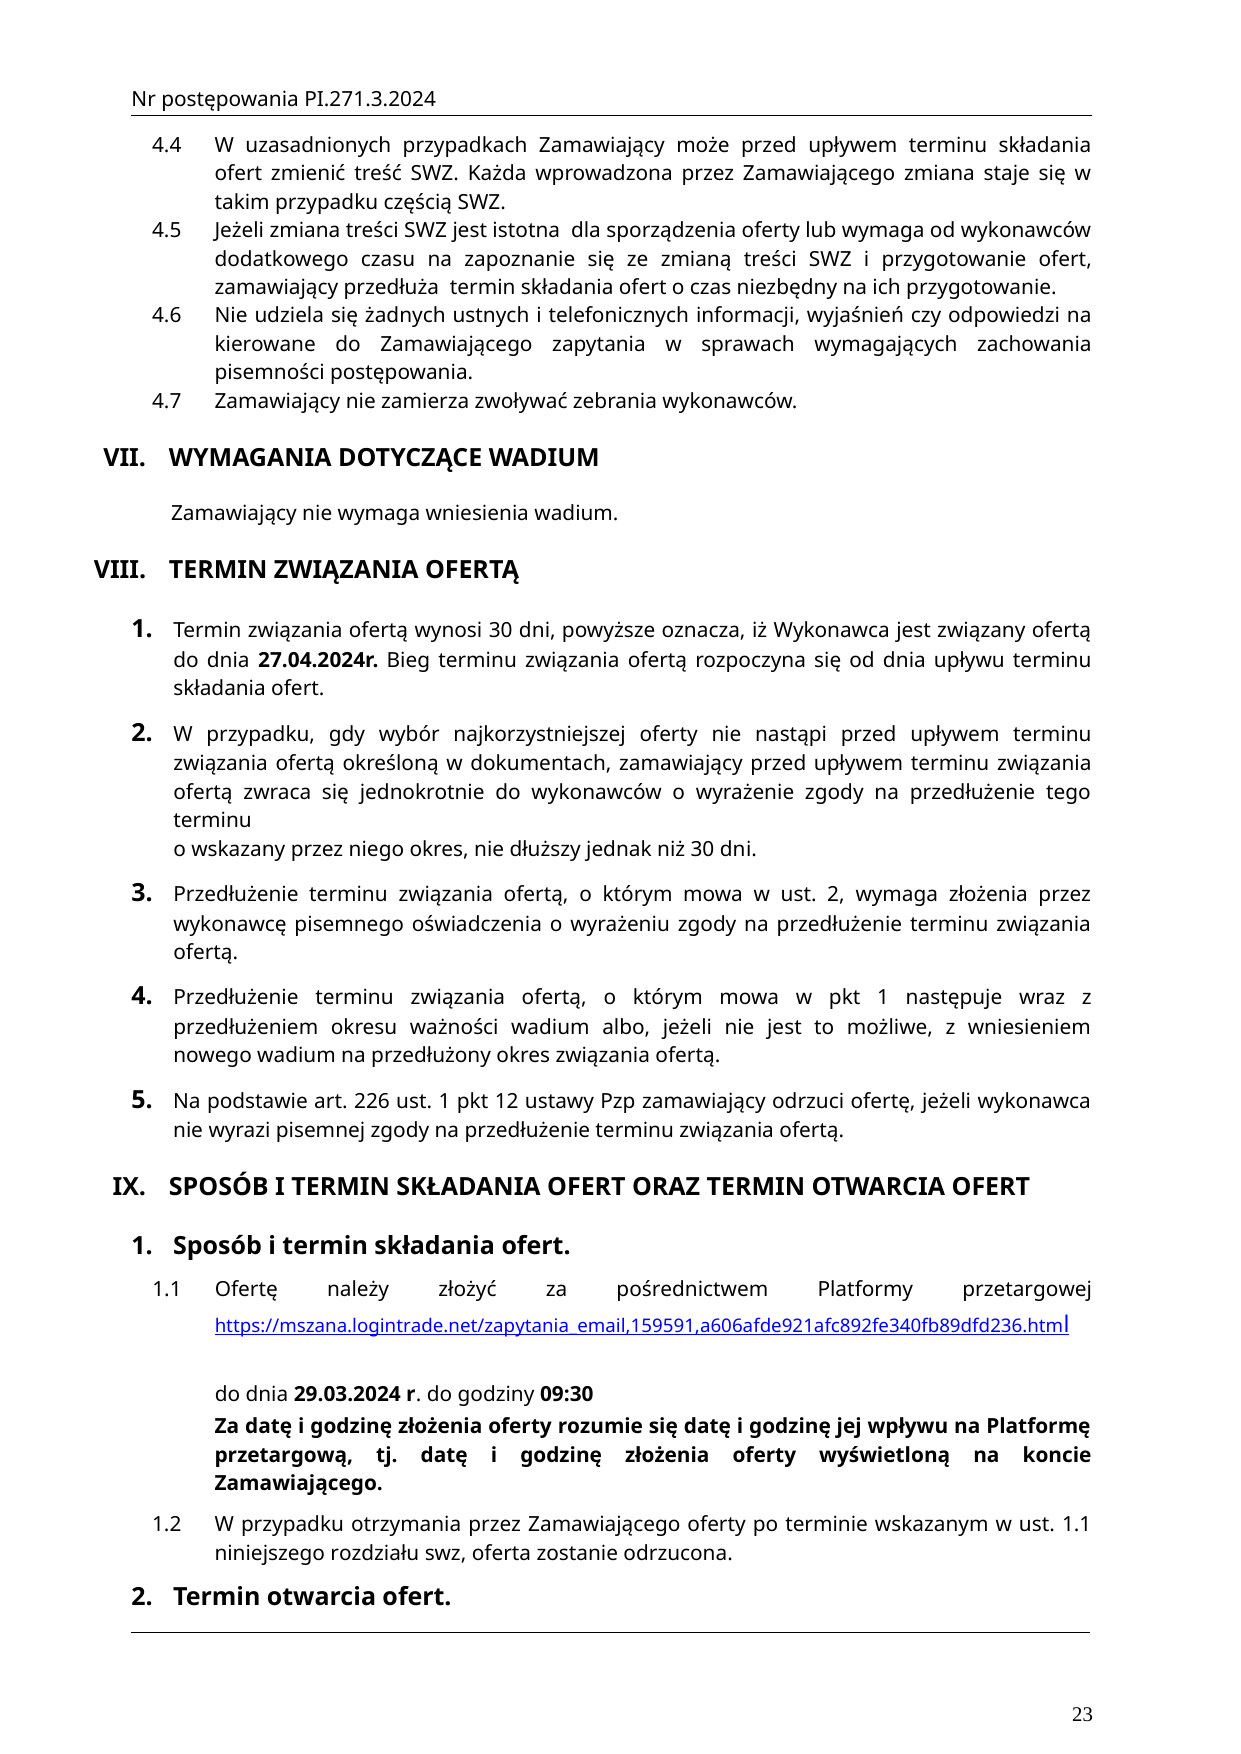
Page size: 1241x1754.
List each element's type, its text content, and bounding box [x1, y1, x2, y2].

list Za datę i godzinę złożenia oferty rozumie się datę i godzinę jej wpływu na Platformę przetargową, tj. datę i godzinę złożenia oferty wyświetloną na koncie Zamawiającego. [214, 1412, 1092, 1497]
list Przedłużenie terminu związania ofertą, o którym mowa w ust. 2, wymaga złożenia przez wykonawcę pisemnego oświadczenia o wyrażeniu zgody na przedłużenie terminu związania ofertą. [131, 874, 1092, 966]
subtitle Termin otwarcia ofert. [131, 1579, 1092, 1613]
list Przedłużenie terminu związania ofertą, o którym mowa w pkt 1 następuje wraz z przedłużeniem okresu ważności wadium albo, jeżeli nie jest to możliwe, z wniesieniem nowego wadium na przedłużony okres związania ofertą. [131, 978, 1092, 1069]
subtitle SPOSÓB I TERMIN SKŁADANIA OFERT ORAZ TERMIN OTWARCIA OFERT [146, 1169, 1092, 1203]
list Termin związania ofertą wynosi 30 dni, powyższe oznacza, iż Wykonawca jest związany ofertą do dnia 27.04.2024r. Bieg terminu związania ofertą rozpoczyna się od dnia upływu terminu składania ofert. [131, 611, 1092, 702]
subtitle TERMIN ZWIĄZANIA OFERTĄ [146, 552, 1092, 586]
list Nie udziela się żadnych ustnych i telefonicznych informacji, wyjaśnień czy odpowiedzi na kierowane do Zamawiającego zapytania w sprawach wymagających zachowania pisemności postępowania. [152, 301, 1092, 386]
list Jeżeli zmiana treści SWZ jest istotna dla sporządzenia oferty lub wymaga od wykonawców dodatkowego czasu na zapoznanie się ze zmianą treści SWZ i przygotowanie ofert, zamawiający przedłuża termin składania ofert o czas niezbędny na ich przygotowanie. [152, 215, 1092, 301]
text Zamawiający nie wymaga wniesienia wadium. [171, 498, 1092, 527]
list Na podstawie art. 226 ust. 1 pkt 12 ustawy Pzp zamawiający odrzuci ofertę, jeżeli wykonawca nie wyrazi pisemnej zgody na przedłużenie terminu związania ofertą. [131, 1081, 1092, 1144]
list Zamawiający nie zamierza zwoływać zebrania wykonawców. [152, 386, 1092, 414]
list W uzasadnionych przypadkach Zamawiający może przed upływem terminu składania ofert zmienić treść SWZ. Każda wprowadzona przez Zamawiającego zmiana staje się w takim przypadku częścią SWZ. [152, 130, 1092, 215]
list Ofertę należy złożyć za pośrednictwem Platformy przetargowej https://mszana.logintrade.net/zapytania_email,159591,a606afde921afc892fe340fb89dfd236.html do dnia 29.03.2024 r. do godziny 09:30 [152, 1274, 1092, 1407]
subtitle Sposób i termin składania ofert. [131, 1228, 1092, 1262]
subtitle WYMAGANIA DOTYCZĄCE WADIUM [146, 439, 1092, 473]
list W przypadku, gdy wybór najkorzystniejszej oferty nie nastąpi przed upływem terminu związania ofertą określoną w dokumentach, zamawiający przed upływem terminu związania ofertą zwraca się jednokrotnie do wykonawców o wyrażenie zgody na przedłużenie tego terminu o wskazany przez niego okres, nie dłuższy jednak niż 30 dni. [131, 714, 1092, 862]
list W przypadku otrzymania przez Zamawiającego oferty po terminie wskazanym w ust. 1.1 niniejszego rozdziału swz, oferta zostanie odrzucona. [152, 1509, 1092, 1566]
